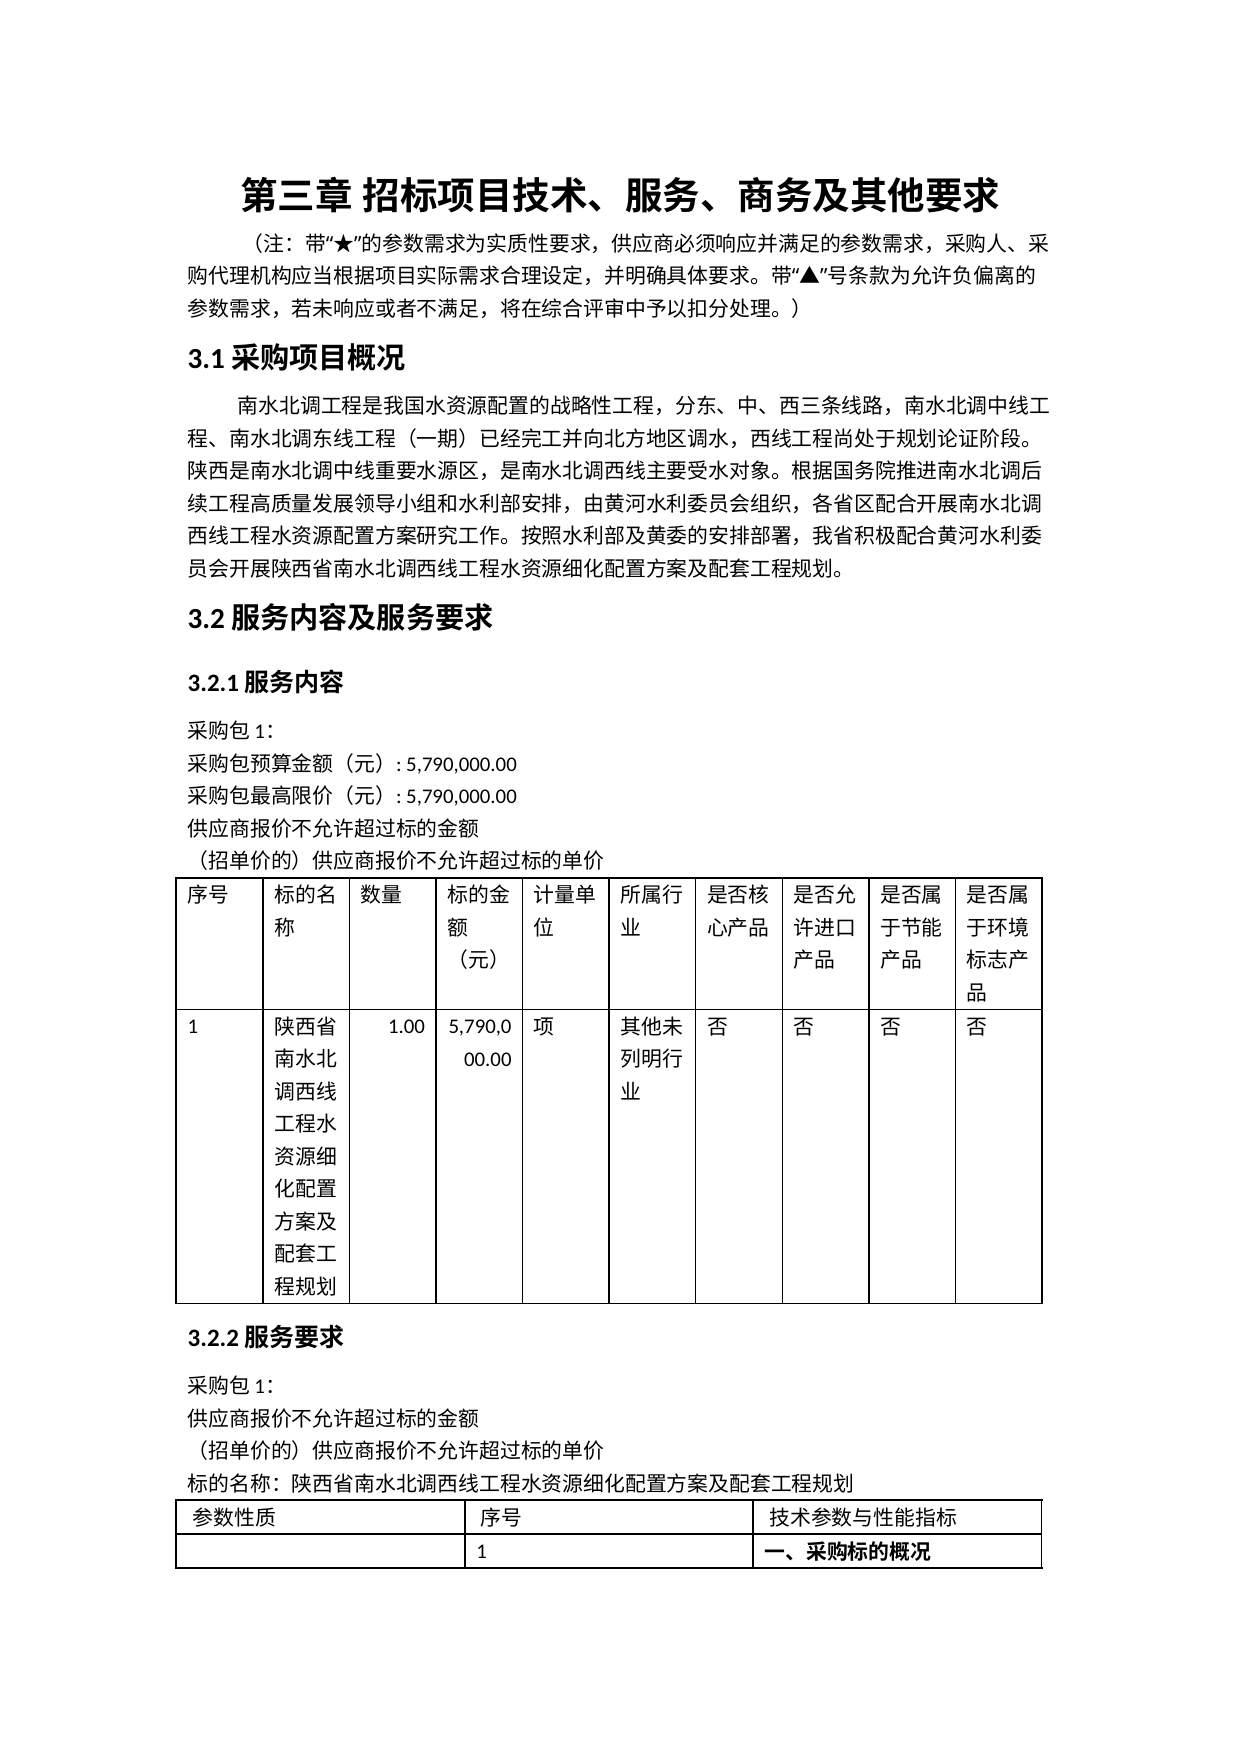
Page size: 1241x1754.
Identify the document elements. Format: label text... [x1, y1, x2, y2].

table_cell 1 [177, 1010, 262, 1303]
text 采购包1： [187, 1369, 1053, 1402]
text 采购包1： [187, 714, 1053, 747]
text （注：带“★”的参数需求为实质性要求，供应商必须响应并满足的参数需求，采购人、采购代理机构应当根据项目实际需求合理设定，并明确具体要求。带“▲”号条款为允许负偏离的参数需求，若未响应或者不满足，将在综合评审中予以扣分处理。） [187, 227, 1053, 324]
table_cell 1.00 [350, 1010, 435, 1303]
table_header 是否允许进口产品 [783, 879, 868, 1008]
table_header 序号 [466, 1501, 752, 1533]
table_cell 陕西省南水北调西线工程水资源细化配置方案及配套工程规划 [264, 1010, 349, 1303]
table_header 序号 [177, 879, 262, 1008]
table_cell 否 [783, 1010, 868, 1303]
table_cell [177, 1535, 464, 1567]
text 供应商报价不允许超过标的金额 [187, 812, 1053, 844]
text 采购包最高限价（元）: 5,790,000.00 [187, 779, 1053, 812]
table_header 参数性质 [177, 1501, 464, 1533]
text （招单价的）供应商报价不允许超过标的单价 [187, 1434, 1053, 1467]
table_header 技术参数与性能指标 [754, 1501, 1041, 1533]
table_header 标的名称 [264, 879, 349, 1008]
text 第三章 招标项目技术、服务、商务及其他要求 [187, 162, 1053, 227]
text 3.1采购项目概况 [187, 324, 1053, 389]
table_cell 否 [956, 1010, 1041, 1303]
table_header 标的金额 （元） [437, 879, 522, 1008]
text 3.2.2服务要求 [187, 1304, 1053, 1369]
text 采购包预算金额（元）: 5,790,000.00 [187, 747, 1053, 779]
table_cell 否 [696, 1010, 782, 1303]
text 供应商报价不允许超过标的金额 [187, 1402, 1053, 1434]
table_header 是否属于环境标志产品 [956, 879, 1041, 1008]
text 南水北调工程是我国水资源配置的战略性工程，分东、中、西三条线路，南水北调中线工程、南水北调东线工程（一期）已经完工并向北方地区调水，西线工程尚处于规划论证阶段。陕西是南水北调中线重要水源区，是南水北调西线主要受水对象。根据国务院推进南水北调后续工程高质量发展领导小组和水利部安排，由黄河水利委员会组织，各省区配合开展南水北调西线工程水资源配置方案研究工作。按照水利部及黄委的安排部署，我省积极配合黄河水利委员会开展陕西省南水北调西线工程水资源细化配置方案及配套工程规划。 [187, 389, 1053, 584]
table_header 所属行业 [610, 879, 695, 1008]
text 标的名称：陕西省南水北调西线工程水资源细化配置方案及配套工程规划 [187, 1467, 1053, 1499]
table_header 是否核心产品 [696, 879, 782, 1008]
table_cell 5,790,000.00 [437, 1010, 522, 1303]
table_cell 其他未列明行业 [610, 1010, 695, 1303]
table_header 计量单位 [523, 879, 608, 1008]
table_cell 否 [870, 1010, 955, 1303]
text （招单价的）供应商报价不允许超过标的单价 [187, 844, 1053, 877]
text 3.2.1服务内容 [187, 649, 1053, 714]
table_header 数量 [350, 879, 435, 1008]
text 3.2服务内容及服务要求 [187, 584, 1053, 649]
table_header 是否属于节能产品 [870, 879, 955, 1008]
table_cell 项 [523, 1010, 608, 1303]
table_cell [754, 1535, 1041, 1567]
table_cell 1 [466, 1535, 752, 1567]
